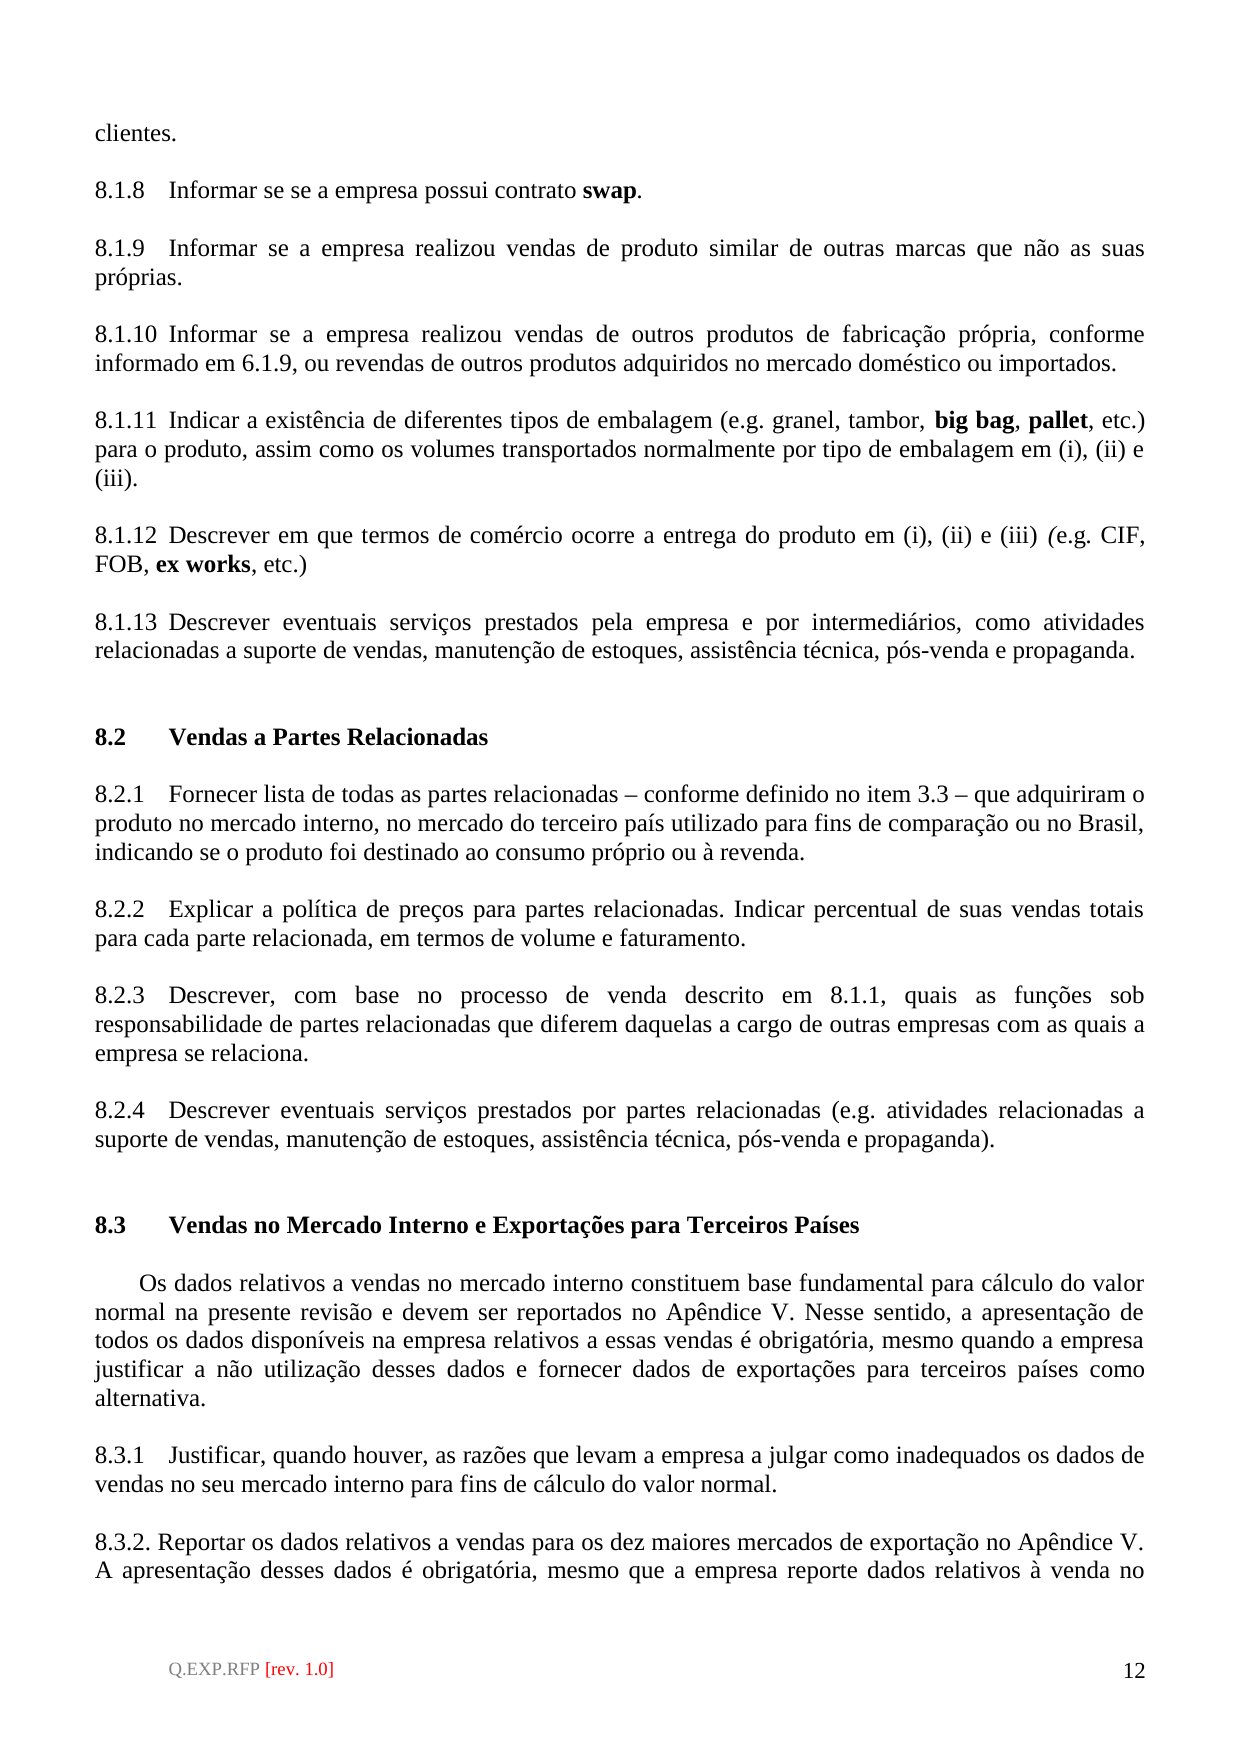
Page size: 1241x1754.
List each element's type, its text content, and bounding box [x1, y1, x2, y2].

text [94, 118, 1146, 147]
text 8.1.13 Descrever eventuais serviços prestados pela empresa e por intermediários, como atividades relacionadas a suporte de vendas, manutenção de estoques, assistência técnica, pós-venda e propaganda. [94, 607, 1146, 664]
text 8.1.10 Informar se a empresa realizou vendas de outros produtos de fabricação própria, conforme informado em 6.1.9, ou revendas de outros produtos adquiridos no mercado doméstico ou importados. [94, 319, 1146, 377]
text 8.2.3 Descrever, com base no processo de venda descrito em 8.1.1, quais as funções sob responsabilidade de partes relacionadas que diferem daquelas a cargo de outras empresas com as quais a empresa se relaciona. [94, 981, 1146, 1067]
text 8.3.1 Justificar, quando houver, as razões que levam a empresa a julgar como inadequados os dados de vendas no seu mercado interno para fins de cálculo do valor normal. [94, 1441, 1146, 1498]
text 8.1.11 Indicar a existência de diferentes tipos de embalagem (e.g. granel, tambor, big bag, pallet, etc.) para o produto, assim como os volumes transportados normalmente por tipo de embalagem em (i), (ii) e (iii). [94, 406, 1146, 492]
text 8.1.9 Informar se a empresa realizou vendas de produto similar de outras marcas que não as suas próprias. [94, 233, 1146, 291]
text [94, 1527, 1146, 1584]
text 8.2 Vendas a Partes Relacionadas [94, 722, 1146, 751]
text 8.2.2 Explicar a política de preços para partes relacionadas. Indicar percentual de suas vendas totais para cada parte relacionada, em termos de volume e faturamento. [94, 894, 1146, 952]
text 8.2.1 Fornecer lista de todas as partes relacionadas – conforme definido no item 3.3 – que adquiriram o produto no mercado interno, no mercado do terceiro país utilizado para fins de comparação ou no Brasil, indicando se o produto foi destinado ao consumo próprio ou à revenda. [94, 779, 1146, 866]
text 8.1.8 Informar se se a empresa possui contrato swap. [94, 176, 1146, 204]
text 8.1.12 Descrever em que termos de comércio ocorre a entrega do produto em (i), (ii) e (iii) (e.g. CIF, FOB, ex works, etc.) [94, 521, 1146, 578]
text Os dados relativos a vendas no mercado interno constituem base fundamental para cálculo do valor normal na presente revisão e devem ser reportados no Apêndice V. Nesse sentido, a apresentação de todos os dados disponíveis na empresa relativos a essas vendas é obrigatória, mesmo quando a empresa justificar a não utilização desses dados e fornecer dados de exportações para terceiros países como alternativa. [94, 1268, 1146, 1412]
text 8.3 Vendas no Mercado Interno e Exportações para Terceiros Países [94, 1211, 1146, 1239]
text 8.2.4 Descrever eventuais serviços prestados por partes relacionadas (e.g. atividades relacionadas a suporte de vendas, manutenção de estoques, assistência técnica, pós-venda e propaganda). [94, 1096, 1146, 1153]
